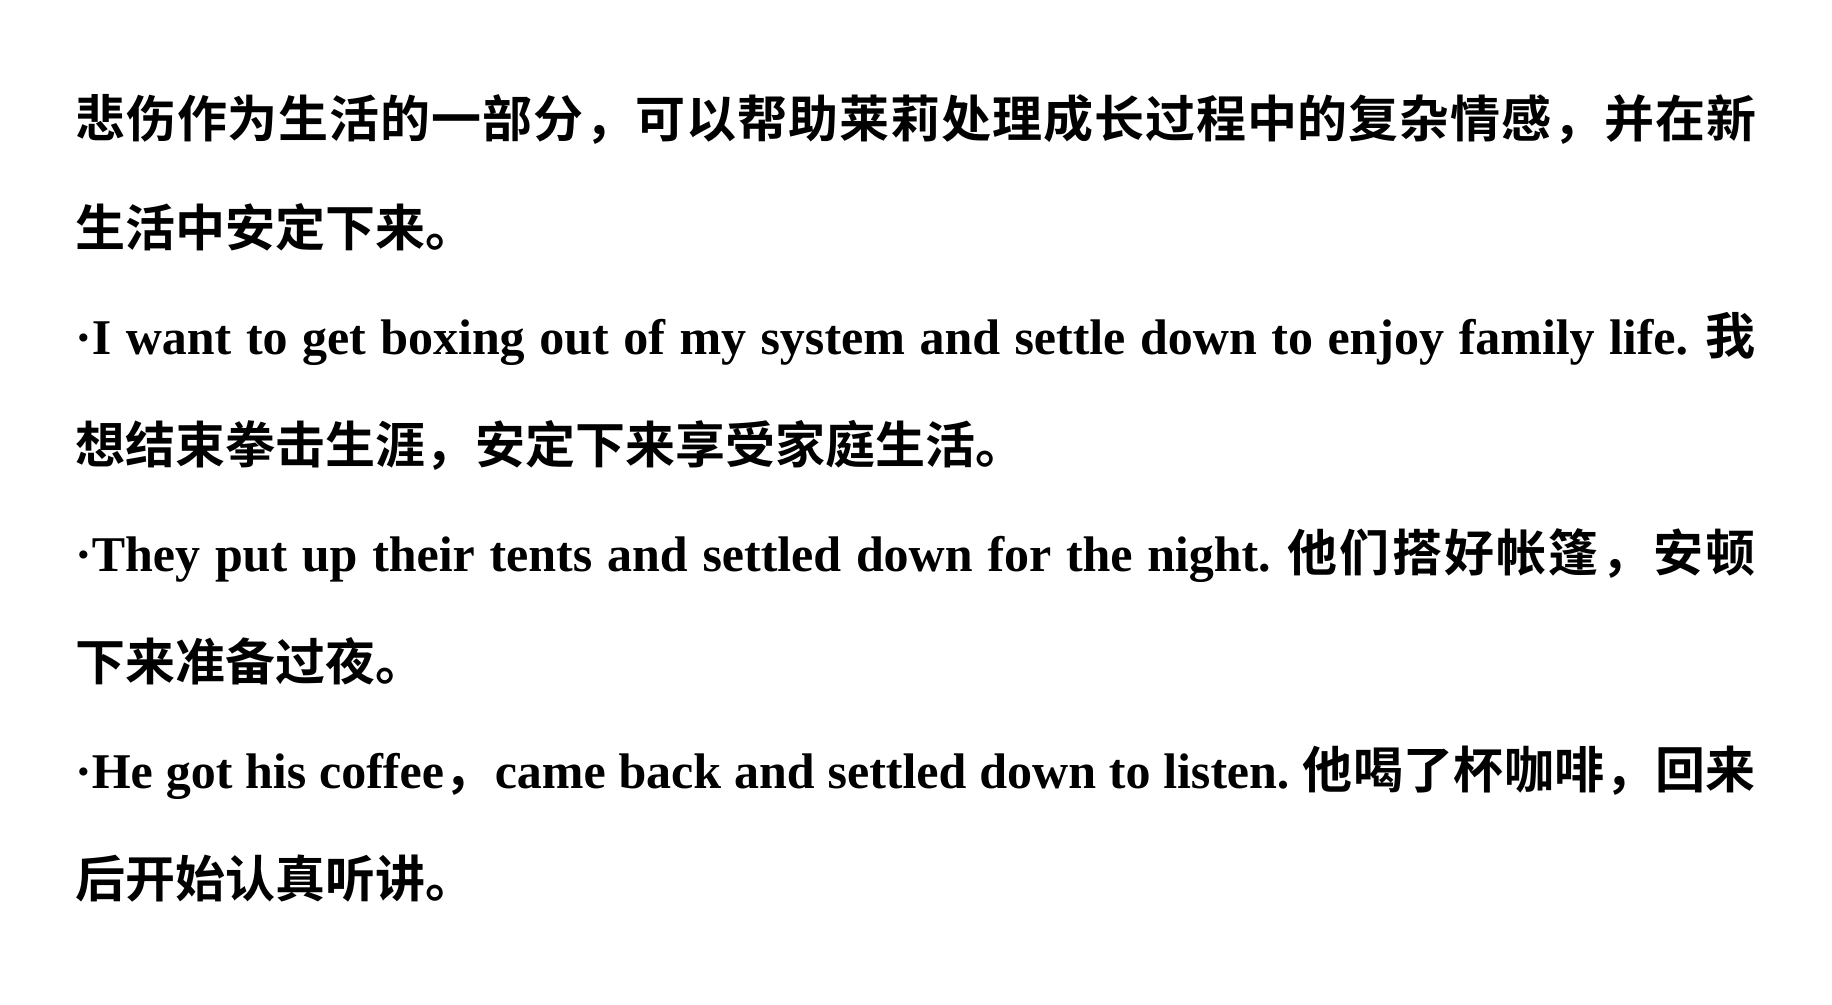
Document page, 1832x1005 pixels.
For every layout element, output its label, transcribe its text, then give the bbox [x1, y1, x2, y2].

text ·They put up their tents and settled down for the night. 他们搭好帐篷，安顿下来准备过夜。 [75, 514, 1756, 695]
text ·I want to get boxing out of my system and settle down to enjoy family life. 我想结束拳击生涯，安定下来享受家庭生活。 [75, 297, 1756, 478]
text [75, 79, 1756, 261]
text ·He got his coffee，came back and settled down to listen. 他喝了杯咖啡，回来后开始认真听讲。 [75, 731, 1756, 912]
